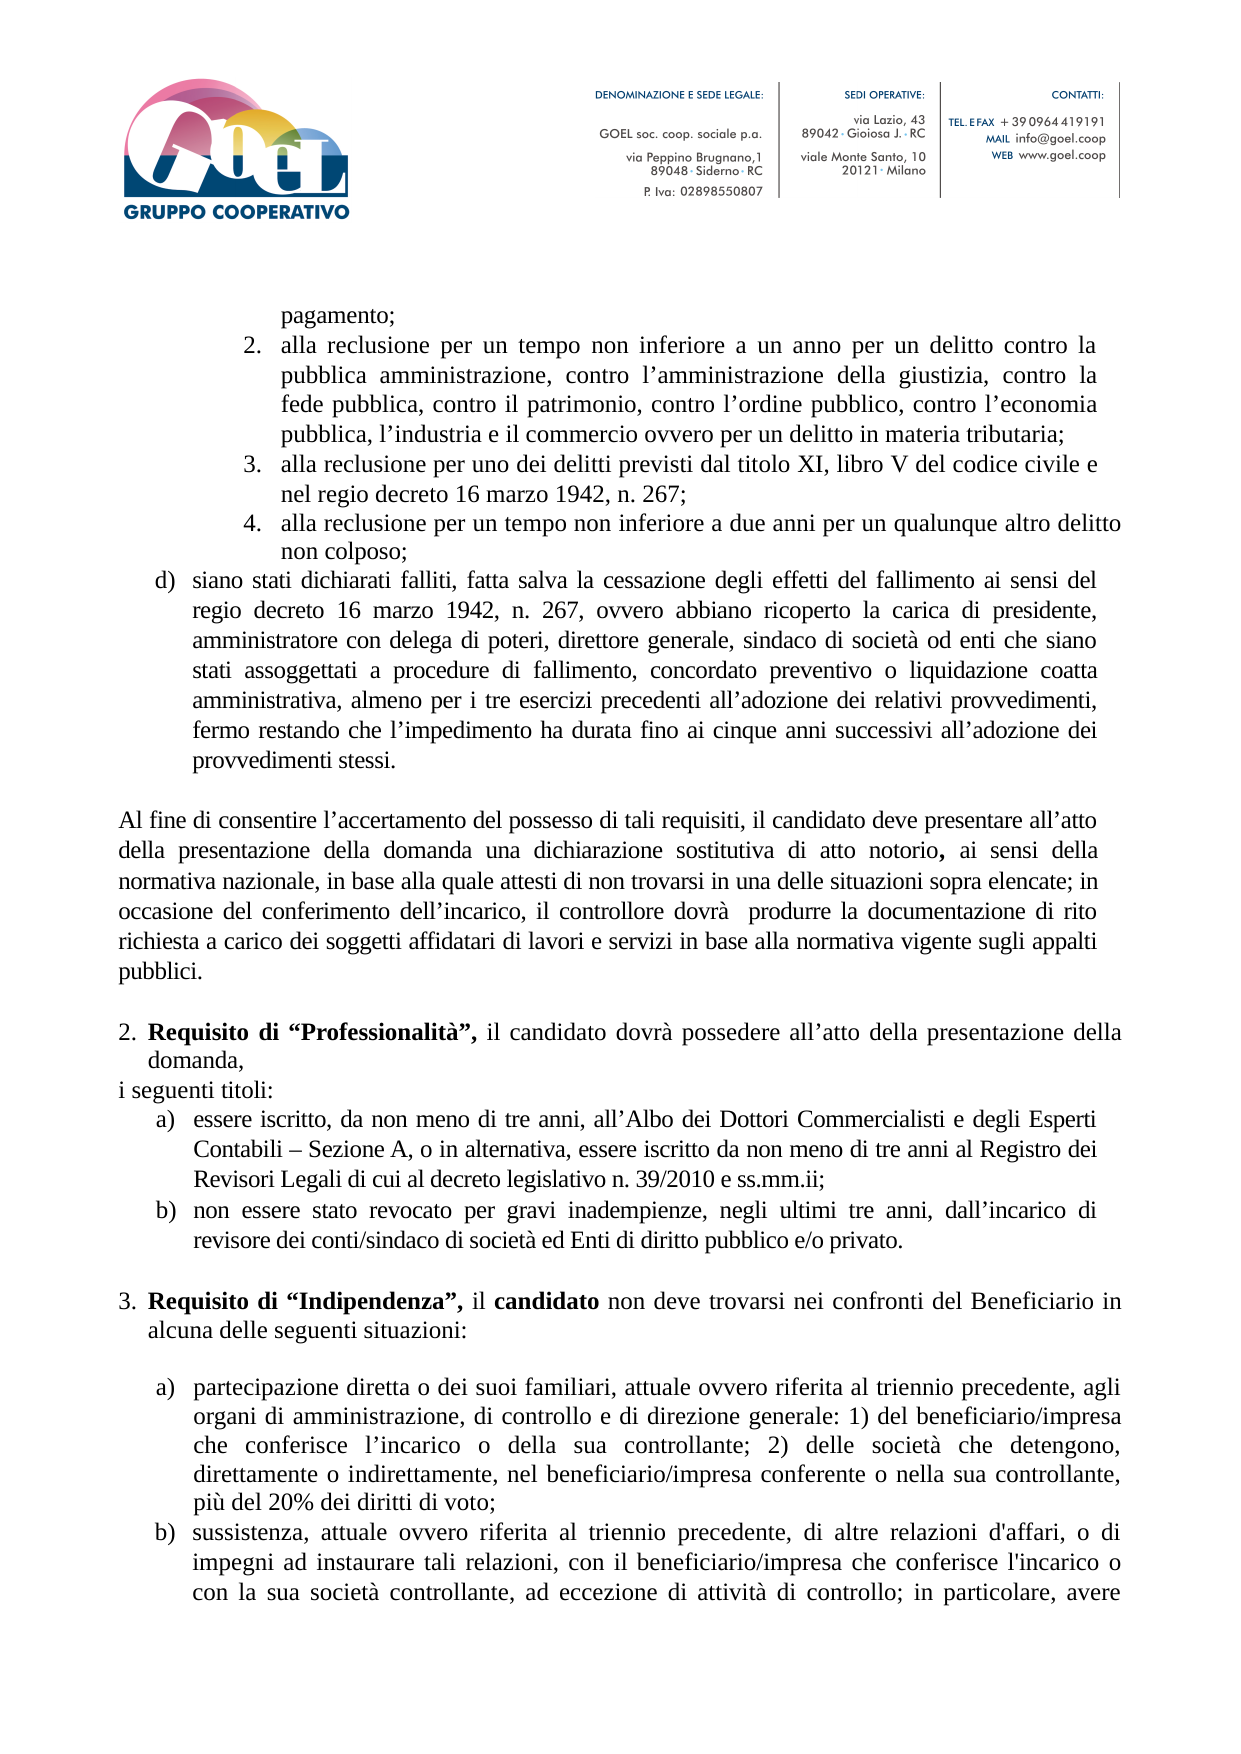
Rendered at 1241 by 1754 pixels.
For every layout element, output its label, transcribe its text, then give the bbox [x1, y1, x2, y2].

list essere iscritto, da non meno di tre anni, all’Albo dei Dottori Commercialisti e degli Esperti Contabili – Sezione A, o in alternativa, essere iscritto da non meno di tre anni al Registro dei Revisori Legali di cui al decreto legislativo n. 39/2010 e ss.mm.ii; [156, 1104, 1098, 1193]
picture [595, 82, 1120, 198]
list Requisito di “Indipendenza”, il candidato non deve trovarsi nei confronti del Beneficiario in alcuna delle seguenti situazioni: [118, 1286, 1122, 1344]
list Requisito di “Professionalità”, il candidato dovrà possedere all’atto della presentazione della domanda, [118, 1017, 1122, 1074]
list partecipazione diretta o dei suoi familiari, attuale ovvero riferita al triennio precedente, agli organi di amministrazione, di controllo e di direzione generale: 1) del beneficiario/impresa che conferisce l’incarico o della sua controllante; 2) delle società che detengono, direttamente o indirettamente, nel beneficiario/impresa conferente o nella sua controllante, più del 20% dei diritti di voto; [156, 1372, 1122, 1516]
list siano stati dichiarati falliti, fatta salva la cessazione degli effetti del fallimento ai sensi del regio decreto 16 marzo 1942, n. 267, ovvero abbiano ricoperto la carica di presidente, amministratore con delega di poteri, direttore generale, sindaco di società od enti che siano stati assoggettati a procedure di fallimento, concordato preventivo o liquidazione coatta amministrativa, almeno per i tre esercizi precedenti all’adozione dei relativi provvedimenti, fermo restando che l’impedimento ha durata fino ai cinque anni successivi all’adozione dei provvedimenti stessi. [154, 565, 1098, 774]
list alla reclusione per un tempo non inferiore a un anno per un delitto contro la pubblica amministrazione, contro l’amministrazione della giustizia, contro la fede pubblica, contro il patrimonio, contro l’ordine pubblico, contro l’economia pubblica, l’industria e il commercio ovvero per un delitto in materia tributaria; [243, 330, 1098, 448]
list alla reclusione per un tempo non inferiore a due anni per un qualunque altro delitto non colposo; [243, 509, 1122, 565]
text i seguenti titoli: [118, 1076, 1122, 1104]
list non essere stato revocato per gravi inadempienze, negli ultimi tre anni, dall’incarico di revisore dei conti/sindaco di società ed Enti di diritto pubblico e/o privato. [156, 1195, 1098, 1253]
text Al fine di consentire l’accertamento del possesso di tali requisiti, il candidato deve presentare all’atto della presentazione della domanda una dichiarazione sostitutiva di atto notorio, ai sensi della normativa nazionale, in base alla quale attesti di non trovarsi in una delle situazioni sopra elencate; in occasione del conferimento dell’incarico, il controllore dovrà produrre la documentazione di rito richiesta a carico dei soggetti affidatari di lavori e servizi in base alla normativa vigente sugli appalti pubblici. [118, 806, 1098, 985]
list alla reclusione per uno dei delitti previsti dal titolo XI, libro V del codice civile e nel regio decreto 16 marzo 1942, n. 267; [243, 449, 1098, 508]
picture [119, 77, 352, 223]
